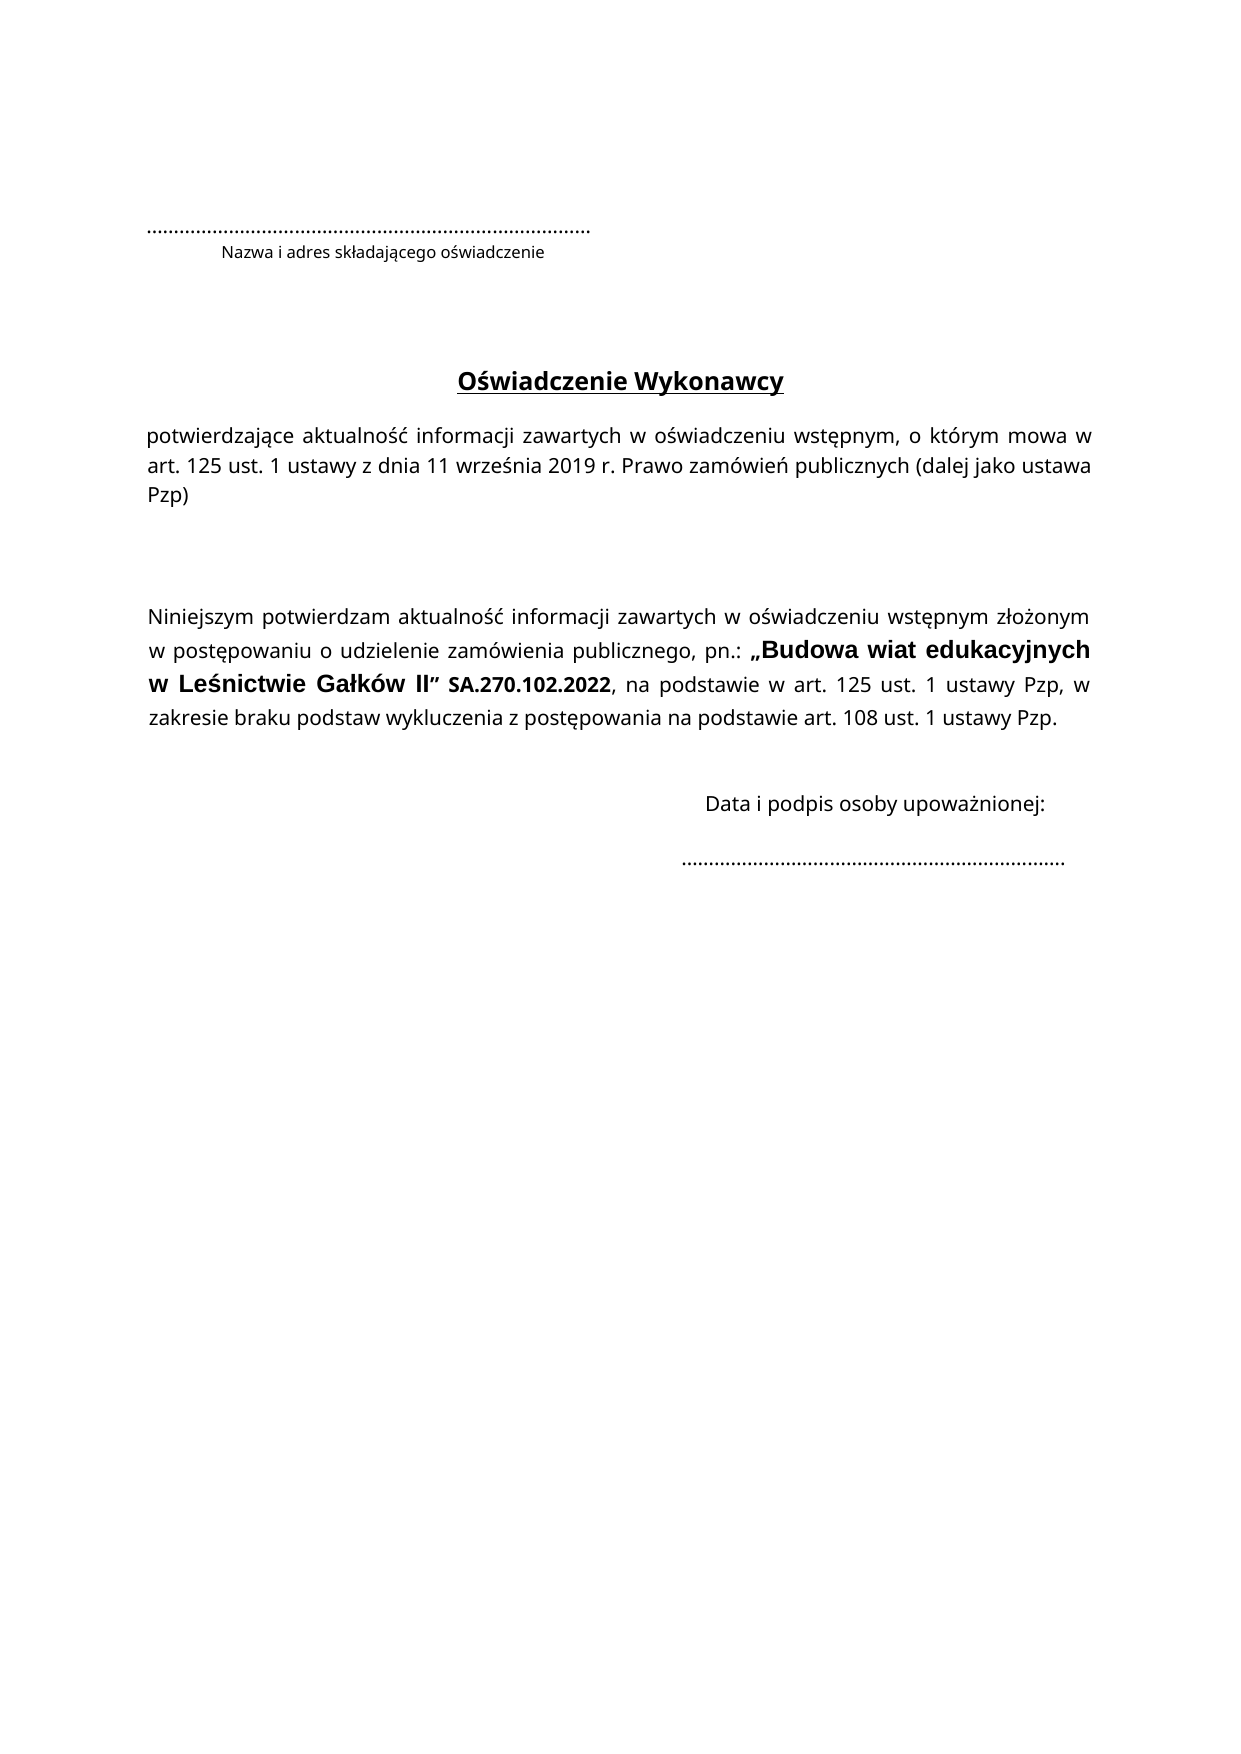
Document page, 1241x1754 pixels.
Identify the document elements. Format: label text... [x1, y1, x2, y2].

text Data i podpis osoby upoważnionej: [147, 789, 1046, 818]
text potwierdzające aktualność informacji zawartych w oświadczeniu wstępnym, o którym mowa w art. 125 ust. 1 ustawy z dnia 11 września 2019 r. Prawo zamówień publicznych (dalej jako ustawa Pzp) [146, 422, 1093, 509]
text ……………………………………………………………. [147, 843, 1066, 871]
subtitle Oświadczenie Wykonawcy [147, 364, 1093, 398]
text Niniejszym potwierdzam aktualność informacji zawartych w oświadczeniu wstępnym złożonym w postępowaniu o udzielenie zamówienia publicznego, pn.: „Budowa wiat edukacyjnych w Leśnictwie Gałków II” SA.270.102.2022, na podstawie w art. 125 ust. 1 ustawy Pzp, w zakresie braku podstaw wykluczenia z postępowania na podstawie art. 108 ust. 1 ustawy Pzp. [147, 602, 1091, 731]
text Nazwa i adres składającego oświadczenie [221, 241, 1093, 264]
text ……………………………………………………………………… [146, 211, 1093, 240]
